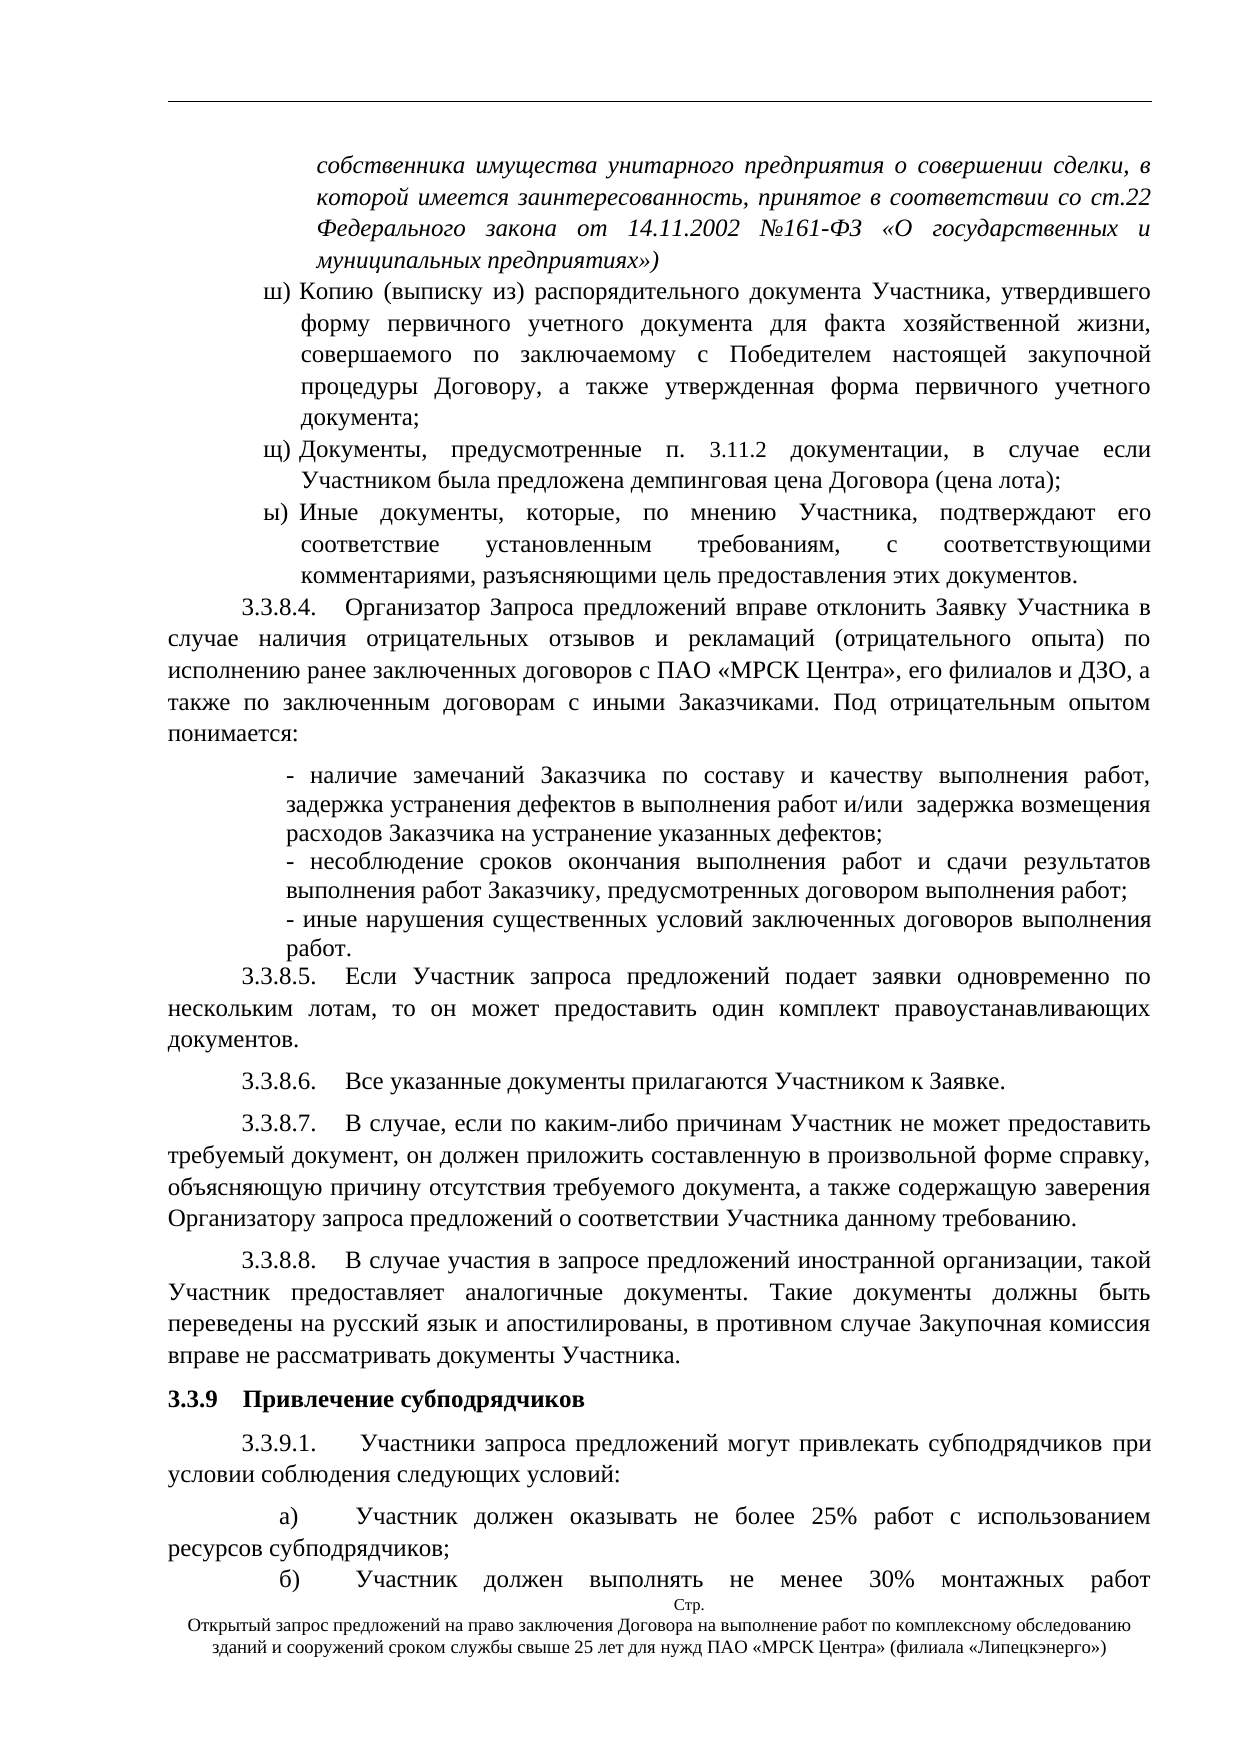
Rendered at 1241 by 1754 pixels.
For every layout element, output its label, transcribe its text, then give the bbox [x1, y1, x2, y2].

list - наличие замечаний Заказчика по составу и качеству выполнения работ, задержка устранения дефектов в выполнения работ и/или задержка возмещения расходов Заказчика на устранение указанных дефектов; [286, 760, 1152, 846]
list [316, 150, 1152, 273]
list Участник должен оказывать не более 25% работ c использованием ресурсов субподрядчиков; [168, 1501, 1152, 1562]
subtitle Привлечение субподрядчиков [168, 1384, 1152, 1413]
list Организатор Запроса предложений вправе отклонить Заявку Участника в случае наличия отрицательных отзывов и рекламаций (отрицательного опыта) по исполнению ранее заключенных договоров с ПАО «МРСК Центра», его филиалов и ДЗО, а также по заключенным договорам с иными Заказчиками. Под отрицательным опытом понимается: [168, 592, 1152, 747]
list Документы, предусмотренные п. 3.11.2 документации, в случае если Участником была предложена демпинговая цена Договора (цена лота); [263, 434, 1152, 494]
list Иные документы, которые, по мнению Участника, подтверждают его соответствие установленным требованиям, с соответствующими комментариями, разъясняющими цель предоставления этих документов. [263, 497, 1152, 589]
list Все указанные документы прилагаются Участником к Заявке. [168, 1066, 1152, 1095]
list В случае участия в запросе предложений иностранной организации, такой Участник предоставляет аналогичные документы. Такие документы должны быть переведены на русский язык и апостилированы, в противном случае Закупочная комиссия вправе не рассматривать документы Участника. [168, 1245, 1152, 1368]
list В случае, если по каким-либо причинам Участник не может предоставить требуемый документ, он должен приложить составленную в произвольной форме справку, объясняющую причину отсутствия требуемого документа, а также содержащую заверения Организатору запроса предложений о соответствии Участника данному требованию. [168, 1108, 1152, 1232]
list Копию (выписку из) распорядительного документа Участника, утвердившего форму первичного учетного документа для факта хозяйственной жизни, совершаемого по заключаемому с Победителем настоящей закупочной процедуры Договору, а также утвержденная форма первичного учетного документа; [263, 276, 1152, 431]
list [168, 1564, 1152, 1593]
list - несоблюдение сроков окончания выполнения работ и сдачи результатов выполнения работ Заказчику, предусмотренных договором выполнения работ; [286, 846, 1152, 904]
list Участники запроса предложений могут привлекать субподрядчиков при условии соблюдения следующих условий: [168, 1428, 1152, 1488]
list - иные нарушения существенных условий заключенных договоров выполнения работ. [286, 904, 1152, 961]
list Если Участник запроса предложений подает заявки одновременно по нескольким лотам, то он может предоставить один комплект правоустанавливающих документов. [168, 961, 1152, 1053]
